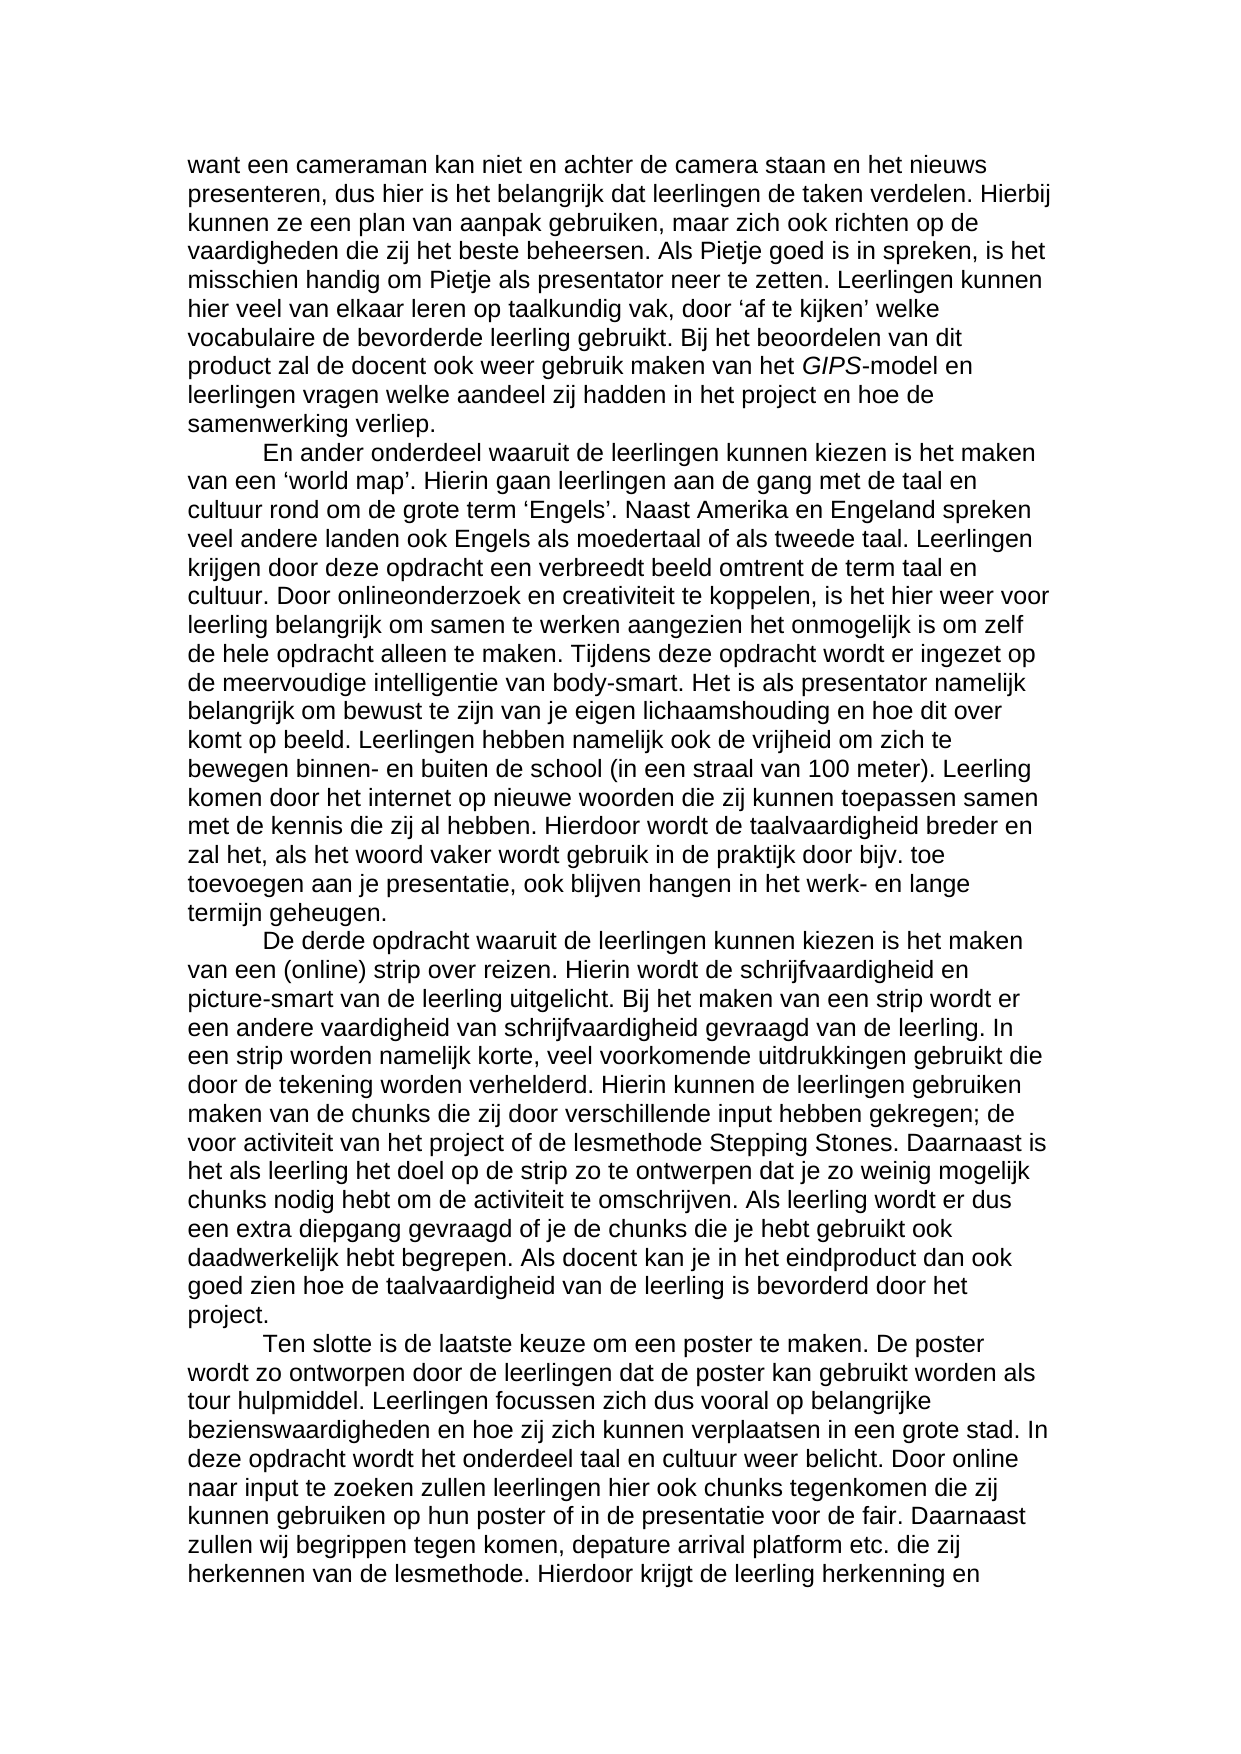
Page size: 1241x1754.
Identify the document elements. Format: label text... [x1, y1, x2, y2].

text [187, 1329, 1053, 1587]
text En ander onderdeel waaruit de leerlingen kunnen kiezen is het maken van een ‘world map’. Hierin gaan leerlingen aan de gang met de taal en cultuur rond om de grote term ‘Engels’. Naast Amerika en Engeland spreken veel andere landen ook Engels als moedertaal of als tweede taal. Leerlingen krijgen door deze opdracht een verbreedt beeld omtrent de term taal en cultuur. Door onlineonderzoek en creativiteit te koppelen, is het hier weer voor leerling belangrijk om samen te werken aangezien het onmogelijk is om zelf de hele opdracht alleen te maken. Tijdens deze opdracht wordt er ingezet op de meervoudige intelligentie van body-smart. Het is als presentator namelijk belangrijk om bewust te zijn van je eigen lichaamshouding en hoe dit over komt op beeld. Leerlingen hebben namelijk ook de vrijheid om zich te bewegen binnen- en buiten de school (in een straal van 100 meter). Leerling komen door het internet op nieuwe woorden die zij kunnen toepassen samen met de kennis die zij al hebben. Hierdoor wordt de taalvaardigheid breder en zal het, als het woord vaker wordt gebruik in de praktijk door bijv. toe toevoegen aan je presentatie, ook blijven hangen in het werk- en lange termijn geheugen. [187, 437, 1053, 926]
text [187, 150, 1053, 437]
text De derde opdracht waaruit de leerlingen kunnen kiezen is het maken van een (online) strip over reizen. Hierin wordt de schrijfvaardigheid en picture-smart van de leerling uitgelicht. Bij het maken van een strip wordt er een andere vaardigheid van schrijfvaardigheid gevraagd van de leerling. In een strip worden namelijk korte, veel voorkomende uitdrukkingen gebruikt die door de tekening worden verhelderd. Hierin kunnen de leerlingen gebruiken maken van de chunks die zij door verschillende input hebben gekregen; de voor activiteit van het project of de lesmethode Stepping Stones. Daarnaast is het als leerling het doel op de strip zo te ontwerpen dat je zo weinig mogelijk chunks nodig hebt om de activiteit te omschrijven. Als leerling wordt er dus een extra diepgang gevraagd of je de chunks die je hebt gebruikt ook daadwerkelijk hebt begrepen. Als docent kan je in het eindproduct dan ook goed zien hoe de taalvaardigheid van de leerling is bevorderd door het project. [187, 926, 1053, 1329]
